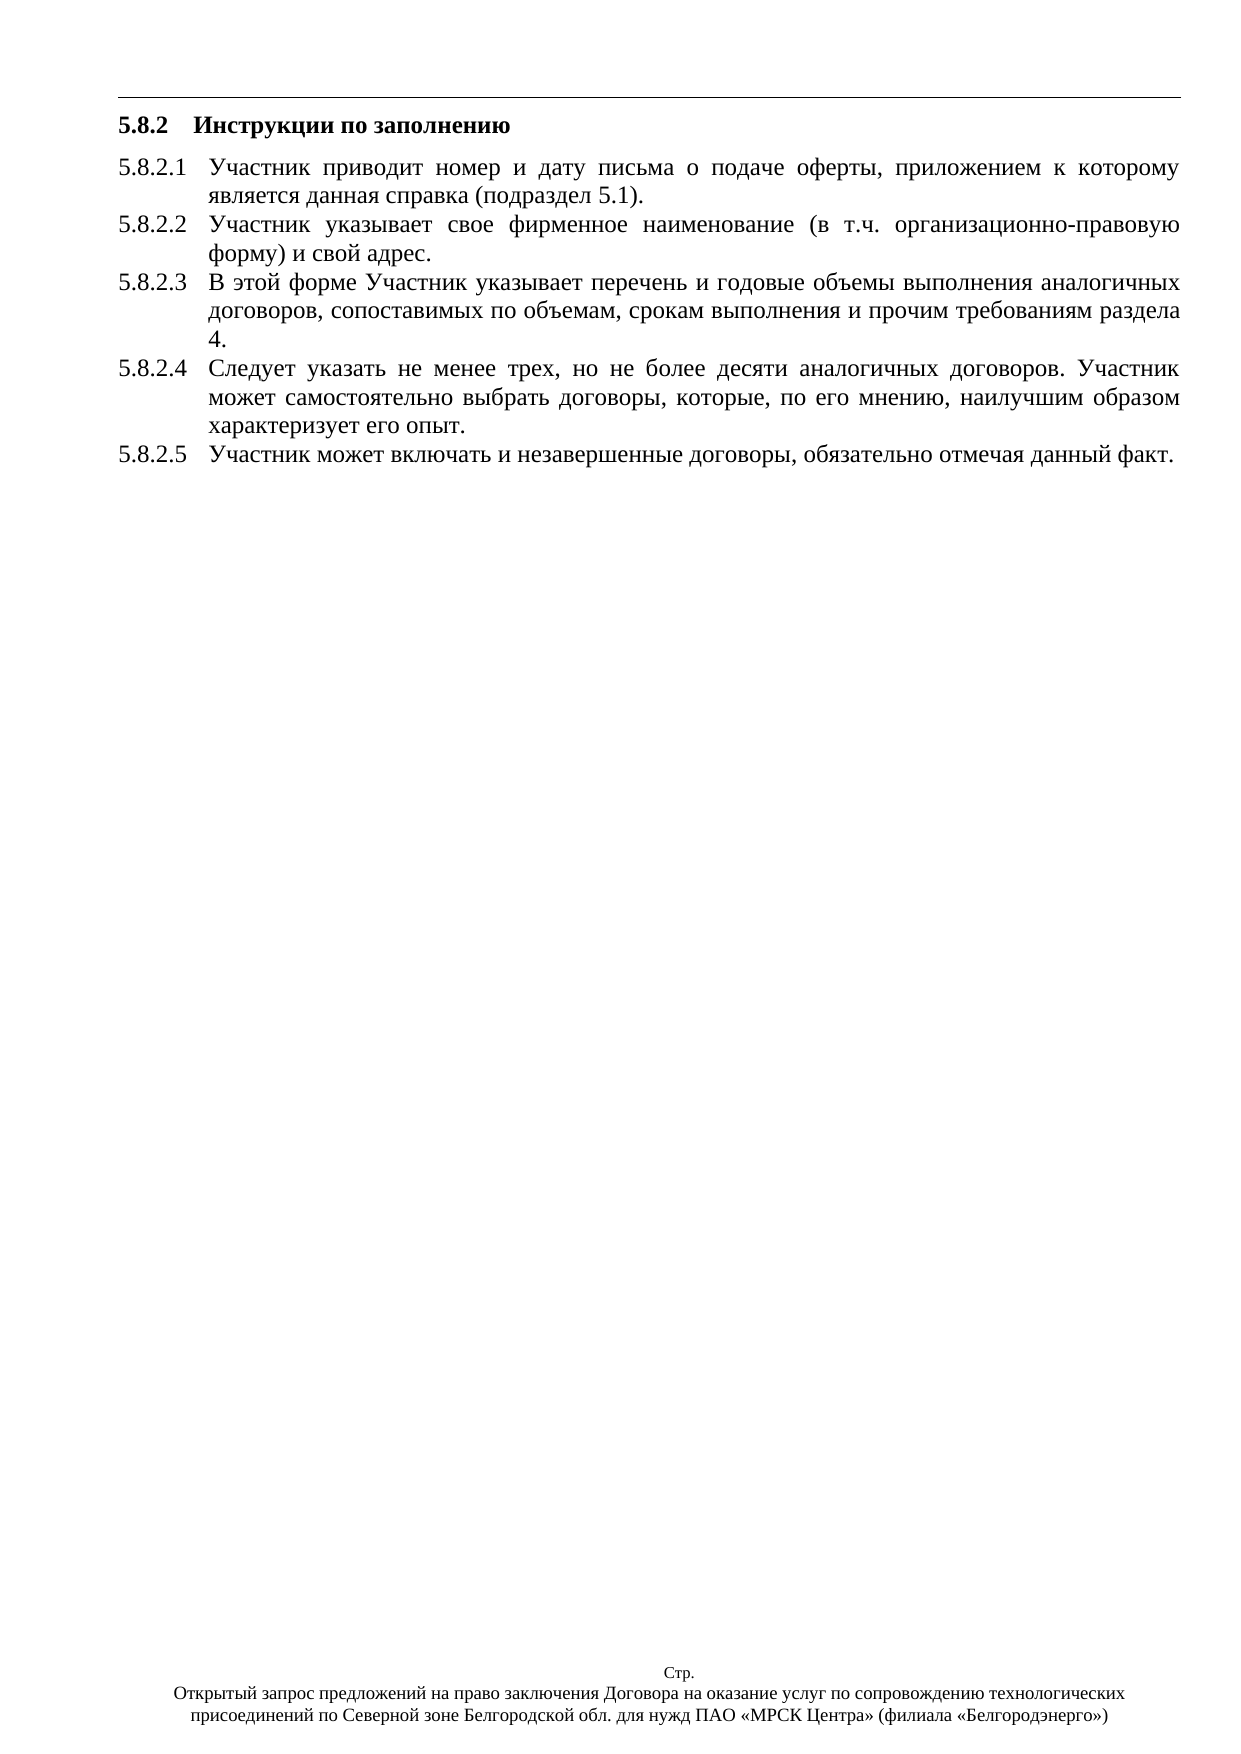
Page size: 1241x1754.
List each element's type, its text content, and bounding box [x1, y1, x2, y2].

list Участник может включать и незавершенные договоры, обязательно отмечая данный факт. [118, 439, 1181, 468]
list Участник приводит номер и дату письма о подаче оферты, приложением к которому является данная справка (подраздел 5.1). [118, 152, 1181, 209]
list Участник указывает свое фирменное наименование (в т.ч. организационно-правовую форму) и свой адрес. [118, 209, 1181, 267]
list В этой форме Участник указывает перечень и годовые объемы выполнения аналогичных договоров, сопоставимых по объемам, срокам выполнения и прочим требованиям раздела 4. [118, 267, 1181, 353]
subtitle Инструкции по заполнению [118, 111, 1181, 139]
list Следует указать не менее трех, но не более десяти аналогичных договоров. Участник может самостоятельно выбрать договоры, которые, по его мнению, наилучшим образом характеризует его опыт. [118, 353, 1181, 439]
